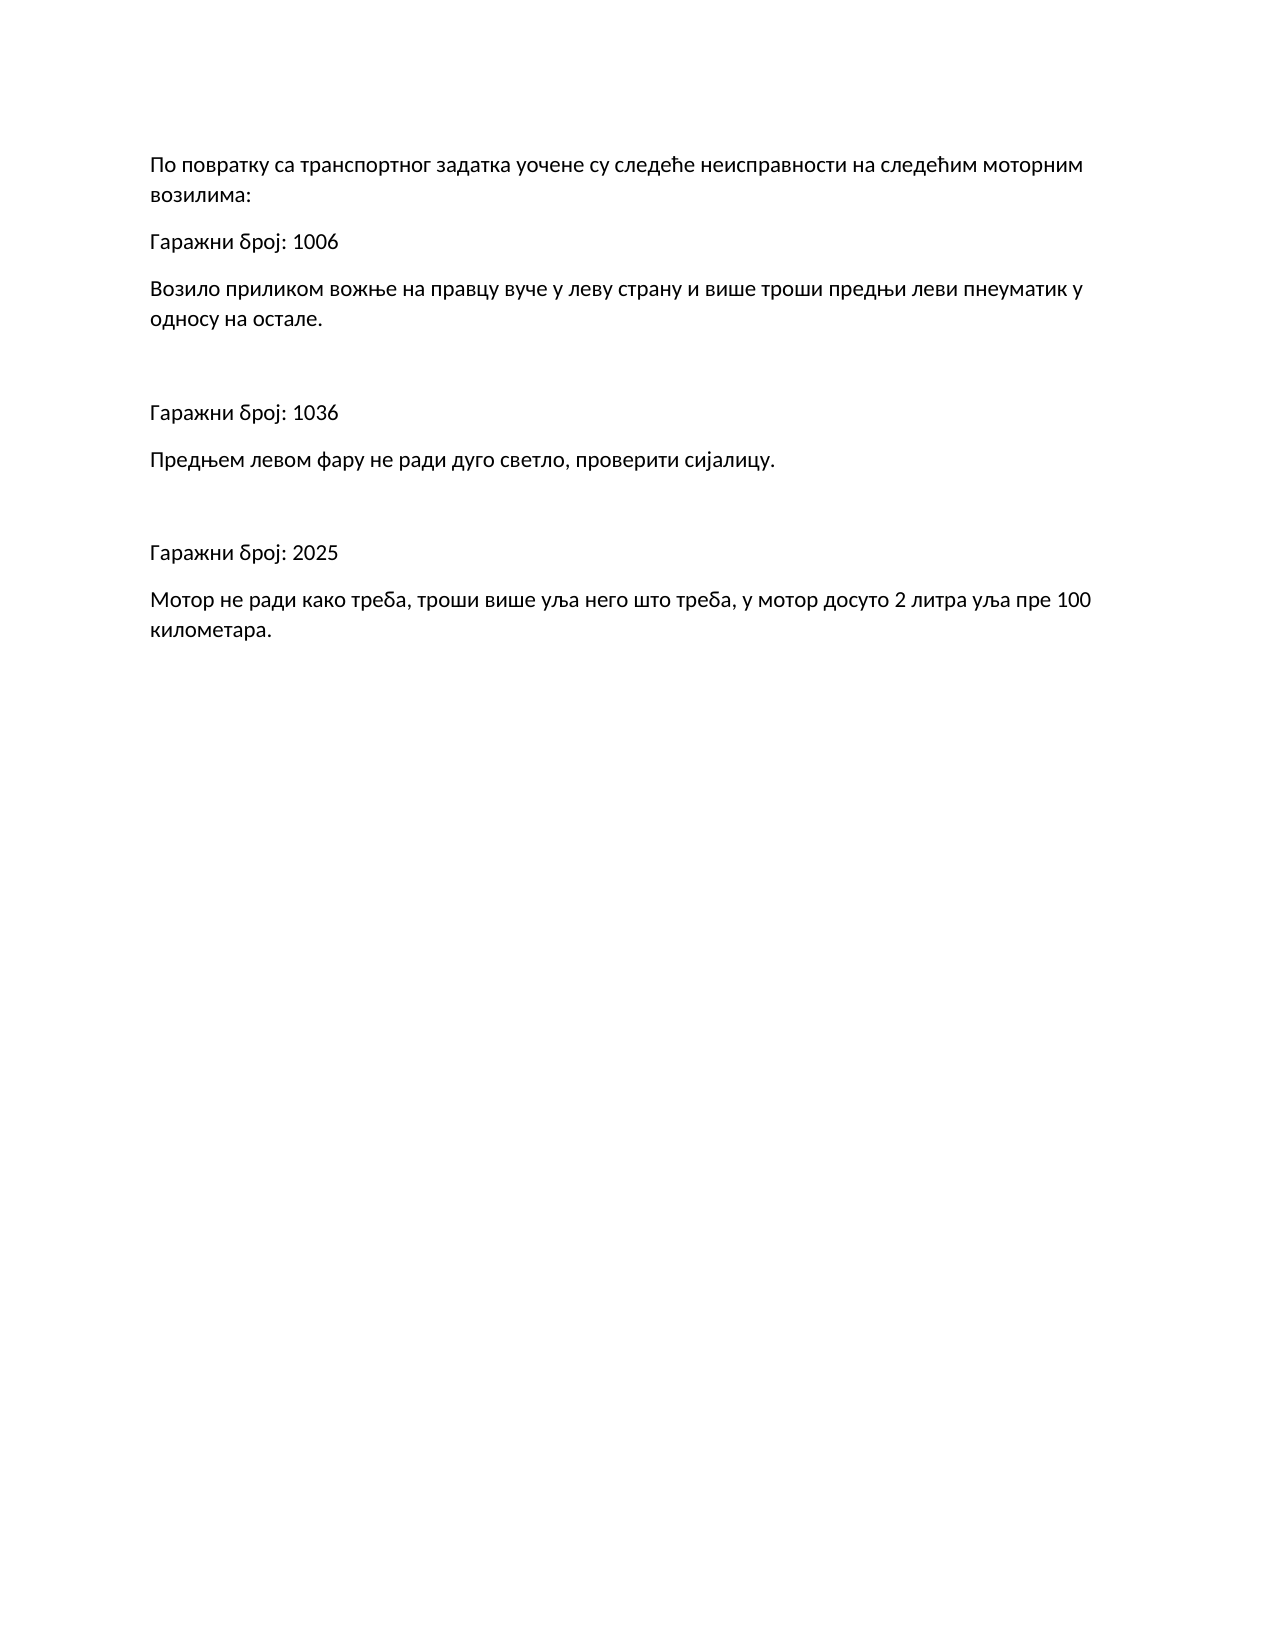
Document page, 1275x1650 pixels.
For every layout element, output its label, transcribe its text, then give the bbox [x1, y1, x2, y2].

text По повратку са транспортног задатка уочене су следеће неисправности на следећим моторним возилима: [150, 150, 1125, 208]
text Гаражни број: 2025 [150, 538, 1125, 567]
text Гаражни број: 1006 [150, 227, 1125, 255]
text Возило приликом вожње на правцу вуче у леву страну и више троши предњи леви пнеуматик у односу на остале. [150, 274, 1125, 332]
text Гаражни број: 1036 [150, 398, 1125, 426]
text Предњем левом фару не ради дуго светло, проверити сијалицу. [150, 445, 1125, 473]
text Мотор не ради како треба, троши више уља него што треба, у мотор досуто 2 литра уља пре 100 километара. [150, 585, 1125, 644]
